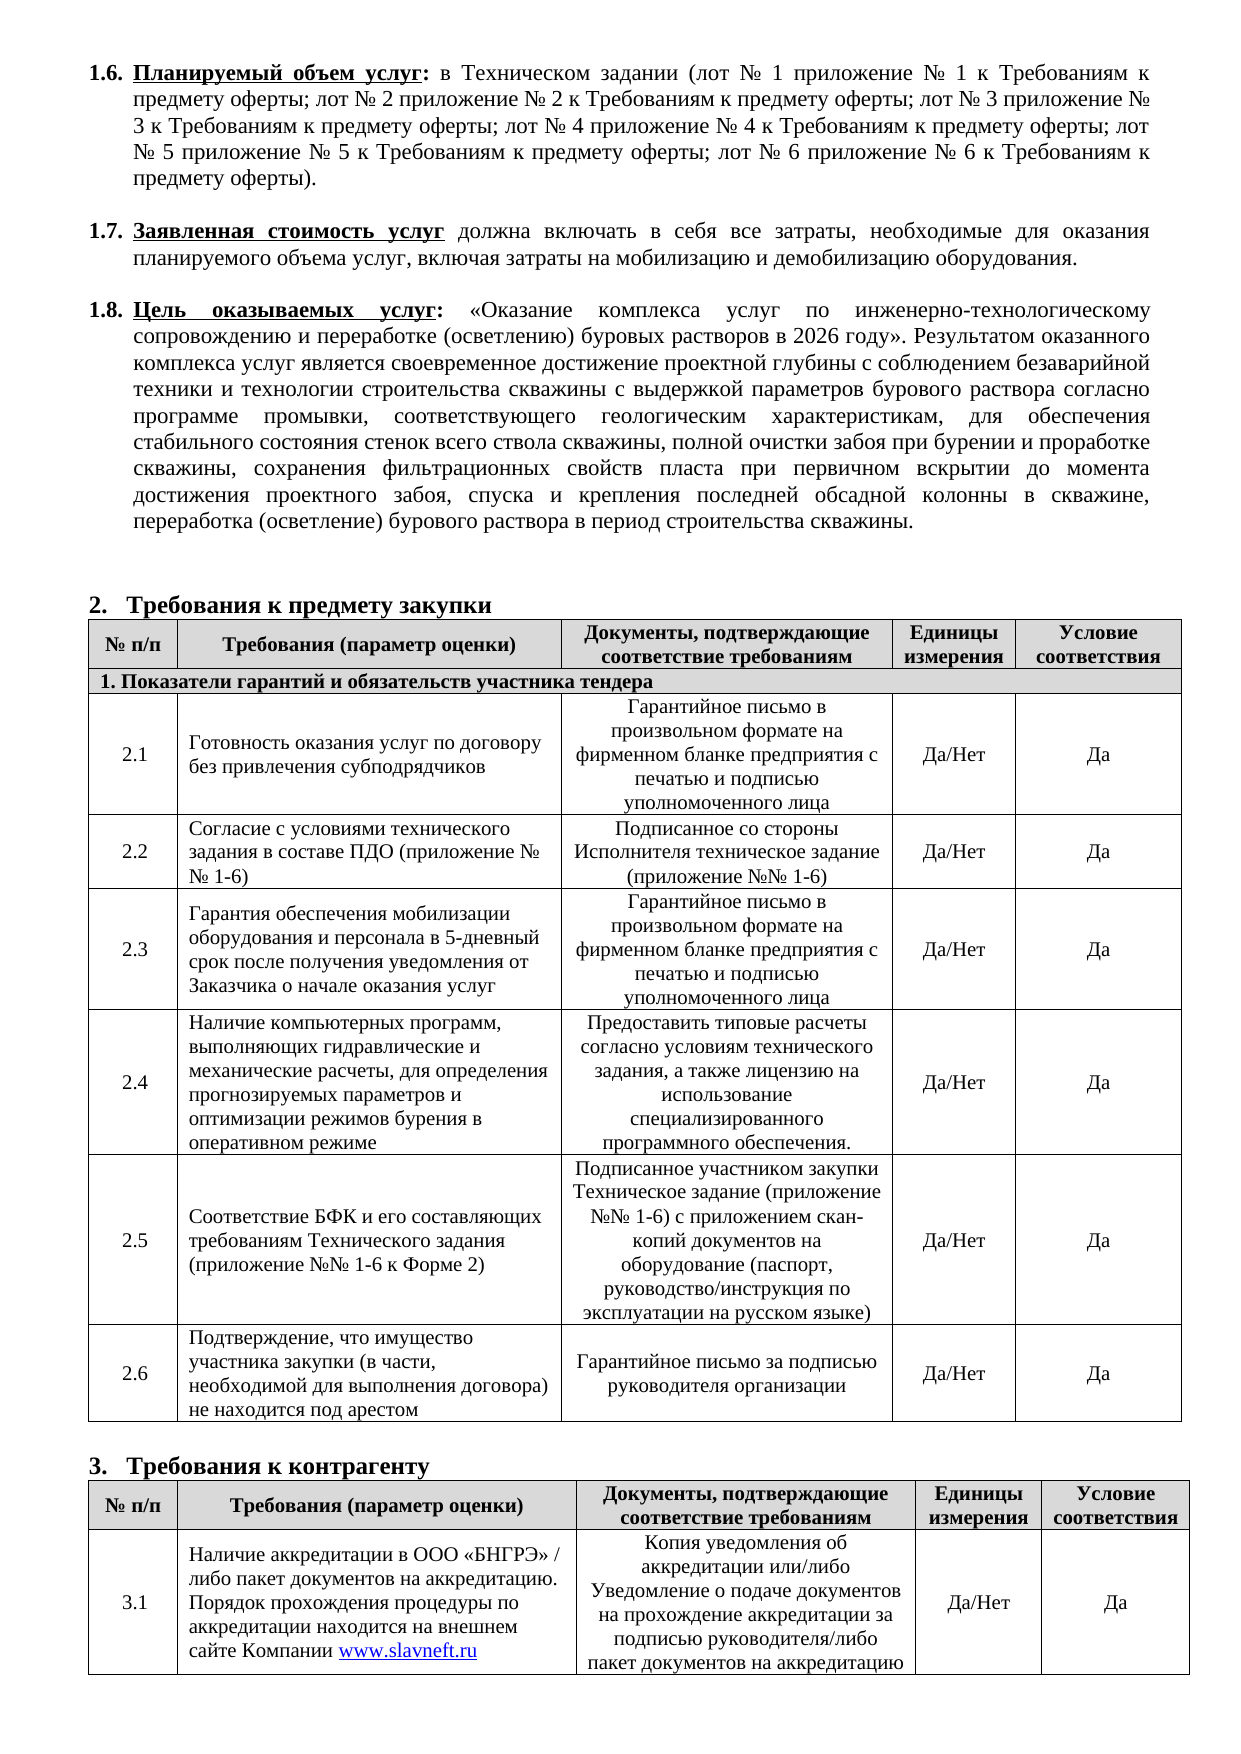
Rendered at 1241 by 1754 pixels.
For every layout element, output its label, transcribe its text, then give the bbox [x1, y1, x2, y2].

table_header Документы, подтверждающие соответствие требованиям [577, 1481, 915, 1529]
table_header Требования (параметр оценки) [178, 620, 561, 668]
table_header Документы, подтверждающие соответствие требованиям [562, 620, 892, 668]
table_cell Подтверждение, что имущество участника закупки (в части, необходимой для выполнения договора) не находится под арестом [178, 1325, 561, 1421]
table_cell Да [1042, 1530, 1189, 1674]
list Требования к предмету закупки [89, 590, 1152, 619]
table_header Единицы измерения [916, 1481, 1041, 1529]
table_cell [89, 1010, 177, 1154]
table_cell Предоставить типовые расчеты согласно условиям технического задания, а также лицензию на использование специализированного программного обеспечения. [562, 1010, 892, 1154]
table_cell [89, 694, 177, 814]
table_cell [89, 889, 177, 1009]
list Цель оказываемых услуг: «Оказание комплекса услуг по инженерно-технологическому сопровождению и переработке (осветлению) буровых растворов в 2026 году». Результатом оказанного комплекса услуг является своевременное достижение проектной глубины с соблюдением безаварийной техники и технологии строительства скважины с выдержкой параметров бурового раствора согласно программе промывки, соответствующего геологическим характеристикам, для обеспечения стабильного состояния стенок всего ствола скважины, полной очистки забоя при бурении и проработке скважины, сохранения фильтрационных свойств пласта при первичном вскрытии до момента достижения проектного забоя, спуска и крепления последней обсадной колонны в скважине, переработка (осветление) бурового раствора в период строительства скважины. [89, 296, 1152, 533]
table_cell Да [1016, 694, 1181, 814]
table_header № п/п [89, 620, 177, 668]
table_cell Да/Нет [893, 889, 1015, 1009]
table_cell Подписанное участником закупки Техническое задание (приложение №№ 1-6) с приложением скан-копий документов на оборудование (паспорт, руководство/инструкция по эксплуатации на русском языке) [562, 1155, 892, 1324]
table_header Требования (параметр оценки) [178, 1481, 576, 1529]
list Планируемый объем услуг: в Техническом задании (лот № 1 приложение № 1 к Требованиям к предмету оферты; лот № 2 приложение № 2 к Требованиям к предмету оферты; лот № 3 приложение № 3 к Требованиям к предмету оферты; лот № 4 приложение № 4 к Требованиям к предмету оферты; лот № 5 приложение № 5 к Требованиям к предмету оферты; лот № 6 приложение № 6 к Требованиям к предмету оферты). [89, 59, 1152, 191]
list Требования к контрагенту [89, 1451, 1152, 1480]
table_cell Гарантийное письмо в произвольном формате на фирменном бланке предприятия с печатью и подписью уполномоченного лица [562, 889, 892, 1009]
table_cell 3.1 [89, 1530, 177, 1674]
table_cell Да/Нет [916, 1530, 1041, 1674]
table_cell [89, 815, 177, 888]
table_cell Да/Нет [893, 694, 1015, 814]
table_cell Да/Нет [893, 1155, 1015, 1324]
table_cell Да [1016, 815, 1181, 888]
list Заявленная стоимость услуг должна включать в себя все затраты, необходимые для оказания планируемого объема услуг, включая затраты на мобилизацию и демобилизацию оборудования. [89, 217, 1152, 270]
table_header Условие соответствия [1042, 1481, 1189, 1529]
table_cell Подписанное со стороны Исполнителя техническое задание (приложение №№ 1-6) [562, 815, 892, 888]
table_cell Да/Нет [893, 815, 1015, 888]
table_cell Соответствие БФК и его составляющих требованиям Технического задания (приложение №№ 1-6 к Форме 2) [178, 1155, 561, 1324]
table_cell Да [1016, 1155, 1181, 1324]
table_cell 1. Показатели гарантий и обязательств участника тендера [89, 669, 1181, 693]
table_cell [89, 1325, 177, 1421]
table_cell Готовность оказания услуг по договору без привлечения субподрядчиков [178, 694, 561, 814]
table_cell Гарантия обеспечения мобилизации оборудования и персонала в 5-дневный срок после получения уведомления от Заказчика о начале оказания услуг [178, 889, 561, 1009]
table_cell Гарантийное письмо в произвольном формате на фирменном бланке предприятия с печатью и подписью уполномоченного лица [562, 694, 892, 814]
table_cell Да/Нет [893, 1325, 1015, 1421]
table_header Единицы измерения [893, 620, 1015, 668]
table_cell Наличие компьютерных программ, выполняющих гидравлические и механические расчеты, для определения прогнозируемых параметров и оптимизации режимов бурения в оперативном режиме [178, 1010, 561, 1154]
table_header Условие соответствия [1016, 620, 1181, 668]
table_cell Копия уведомления об аккредитации или/либо Уведомление о подаче документов на прохождение аккредитации за подписью руководителя/либо пакет документов на аккредитацию [577, 1530, 915, 1674]
table_cell Да [1016, 1325, 1181, 1421]
table_cell Да [1016, 1010, 1181, 1154]
table_cell Гарантийное письмо за подписью руководителя организации [562, 1325, 892, 1421]
table_cell [89, 1155, 177, 1324]
table_header № п/п [89, 1481, 177, 1529]
table_cell Наличие аккредитации в ООО «БНГРЭ» / либо пакет документов на аккредитацию. Порядок прохождения процедуры по аккредитации находится на внешнем сайте Компании www.slavneft.ru [178, 1530, 576, 1674]
table_cell Да [1016, 889, 1181, 1009]
table_cell Да/Нет [893, 1010, 1015, 1154]
table_cell Согласие с условиями технического задания в составе ПДО (приложение №№ 1-6) [178, 815, 561, 888]
